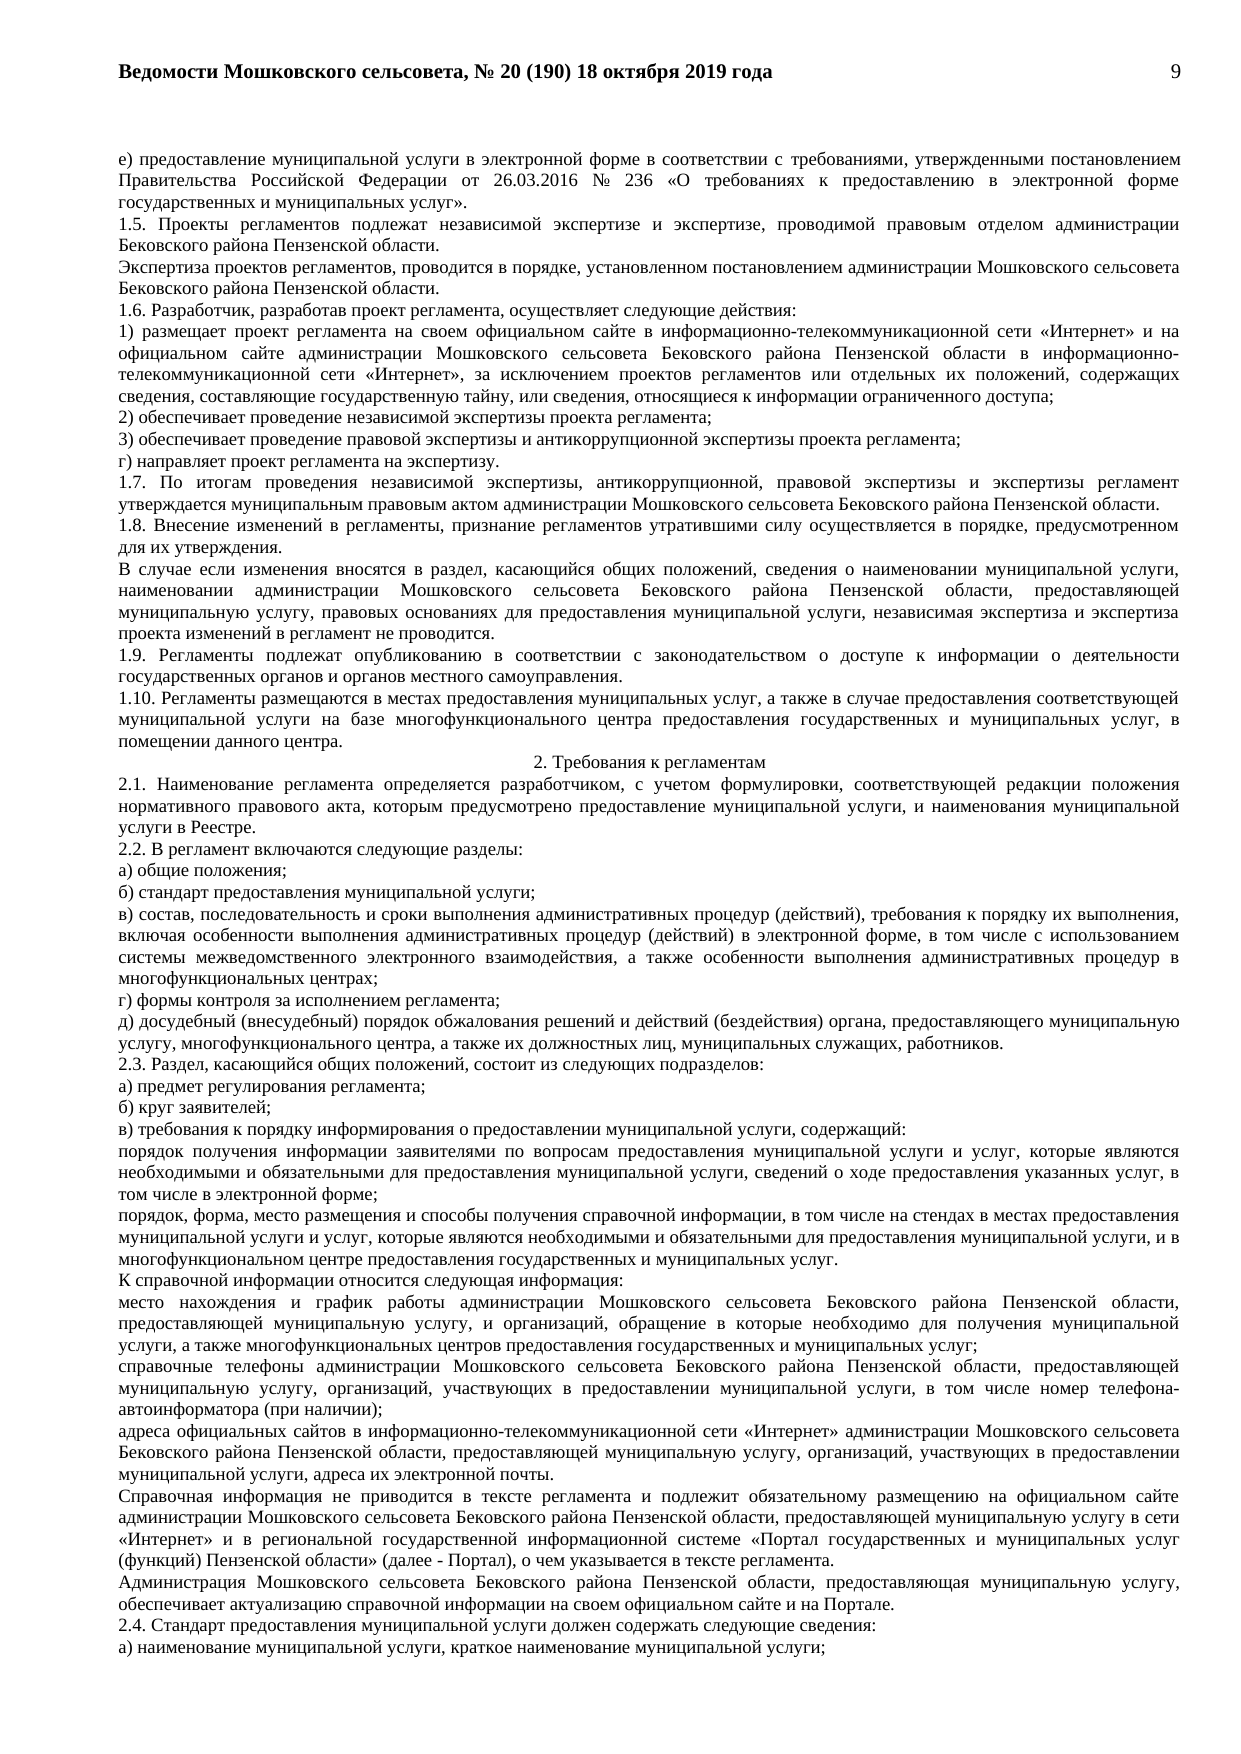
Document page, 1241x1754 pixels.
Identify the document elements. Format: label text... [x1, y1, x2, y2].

text б) круг заявителей; [118, 1096, 1181, 1118]
text а) наименование муниципальной услуги, краткое наименование муниципальной услуги; [118, 1636, 1181, 1657]
text в) состав, последовательность и сроки выполнения административных процедур (действий), требования к порядку их выполнения, включая особенности выполнения административных процедур (действий) в электронной форме, в том числе с использованием системы межведомственного электронного взаимодействия, а также особенности выполнения административных процедур в многофункциональных центрах; [118, 902, 1181, 989]
text 1.10. Регламенты размещаются в местах предоставления муниципальных услуг, а также в случае предоставления соответствующей муниципальной услуги на базе многофункционального центра предоставления государственных и муниципальных услуг, в помещении данного центра. [118, 687, 1181, 751]
text а) общие положения; [118, 859, 1181, 881]
text В случае если изменения вносятся в раздел, касающийся общих положений, сведения о наименовании муниципальной услуги, наименовании администрации Мошковского сельсовета Бековского района Пензенской области, предоставляющей муниципальную услугу, правовых основаниях для предоставления муниципальной услуги, независимая экспертиза и экспертиза проекта изменений в регламент не проводится. [118, 557, 1181, 644]
text д) досудебный (внесудебный) порядок обжалования решений и действий (бездействия) органа, предоставляющего муниципальную услугу, многофункционального центра, а также их должностных лиц, муниципальных служащих, работников. [118, 1010, 1181, 1053]
text 2.3. Раздел, касающийся общих положений, состоит из следующих подразделов: [118, 1053, 1181, 1075]
text 1.6. Разработчик, разработав проект регламента, осуществляет следующие действия: [118, 299, 1181, 320]
text а) предмет регулирования регламента; [118, 1075, 1181, 1096]
title 2. Требования к регламентам [118, 751, 1181, 773]
text 2.2. В регламент включаются следующие разделы: [118, 838, 1181, 859]
text справочные телефоны администрации Мошковского сельсовета Бековского района Пензенской области, предоставляющей муниципальную услугу, организаций, участвующих в предоставлении муниципальной услуги, в том числе номер телефона-автоинформатора (при наличии); [118, 1355, 1181, 1420]
text порядок, форма, место размещения и способы получения справочной информации, в том числе на стендах в местах предоставления муниципальной услуги и услуг, которые являются необходимыми и обязательными для предоставления муниципальной услуги, и в многофункциональном центре предоставления государственных и муниципальных услуг. [118, 1204, 1181, 1269]
text 1.9. Регламенты подлежат опубликованию в соответствии с законодательством о доступе к информации о деятельности государственных органов и органов местного самоуправления. [118, 644, 1181, 687]
text 1.8. Внесение изменений в регламенты, признание регламентов утратившими силу осуществляется в порядке, предусмотренном для их утверждения. [118, 514, 1181, 557]
text е) предоставление муниципальной услуги в электронной форме в соответствии с требованиями, утвержденными постановлением Правительства Российской Федерации от 26.03.2016 № 236 «О требованиях к предоставлению в электронной форме государственных и муниципальных услуг». [118, 148, 1181, 212]
text 2) обеспечивает проведение независимой экспертизы проекта регламента; [118, 406, 1181, 428]
text Справочная информация не приводится в тексте регламента и подлежит обязательному размещению на официальном сайте администрации Мошковского сельсовета Бековского района Пензенской области, предоставляющей муниципальную услугу в сети «Интернет» и в региональной государственной информационной системе «Портал государственных и муниципальных услуг (функций) Пензенской области» (далее - Портал), о чем указывается в тексте регламента. [118, 1484, 1181, 1571]
text г) формы контроля за исполнением регламента; [118, 989, 1181, 1010]
text 1.5. Проекты регламентов подлежат независимой экспертизе и экспертизе, проводимой правовым отделом администрации Бековского района Пензенской области. [118, 212, 1181, 256]
text место нахождения и график работы администрации Мошковского сельсовета Бековского района Пензенской области, предоставляющей муниципальную услугу, и организаций, обращение в которые необходимо для получения муниципальной услуги, а также многофункциональных центров предоставления государственных и муниципальных услуг; [118, 1291, 1181, 1355]
text К справочной информации относится следующая информация: [118, 1269, 1181, 1291]
text Экспертиза проектов регламентов, проводится в порядке, установленном постановлением администрации Мошковского сельсовета Бековского района Пензенской области. [118, 256, 1181, 299]
text 3) обеспечивает проведение правовой экспертизы и антикоррупционной экспертизы проекта регламента; [118, 428, 1181, 449]
text 1) размещает проект регламента на своем официальном сайте в информационно-телекоммуникационной сети «Интернет» и на официальном сайте администрации Мошковского сельсовета Бековского района Пензенской области в информационно-телекоммуникационной сети «Интернет», за исключением проектов регламентов или отдельных их положений, содержащих сведения, составляющие государственную тайну, или сведения, относящиеся к информации ограниченного доступа; [118, 320, 1181, 406]
text Администрация Мошковского сельсовета Бековского района Пензенской области, предоставляющая муниципальную услугу, обеспечивает актуализацию справочной информации на своем официальном сайте и на Портале. [118, 1571, 1181, 1614]
text 2.1. Наименование регламента определяется разработчиком, с учетом формулировки, соответствующей редакции положения нормативного правового акта, которым предусмотрено предоставление муниципальной услуги, и наименования муниципальной услуги в Реестре. [118, 773, 1181, 838]
text б) стандарт предоставления муниципальной услуги; [118, 881, 1181, 902]
text 2.4. Стандарт предоставления муниципальной услуги должен содержать следующие сведения: [118, 1614, 1181, 1636]
text в) требования к порядку информирования о предоставлении муниципальной услуги, содержащий: [118, 1118, 1181, 1139]
text г) направляет проект регламента на экспертизу. [118, 449, 1181, 471]
text адреса официальных сайтов в информационно-телекоммуникационной сети «Интернет» администрации Мошковского сельсовета Бековского района Пензенской области, предоставляющей муниципальную услугу, организаций, участвующих в предоставлении муниципальной услуги, адреса их электронной почты. [118, 1420, 1181, 1484]
text 1.7. По итогам проведения независимой экспертизы, антикоррупционной, правовой экспертизы и экспертизы регламент утверждается муниципальным правовым актом администрации Мошковского сельсовета Бековского района Пензенской области. [118, 471, 1181, 514]
text порядок получения информации заявителями по вопросам предоставления муниципальной услуги и услуг, которые являются необходимыми и обязательными для предоставления муниципальной услуги, сведений о ходе предоставления указанных услуг, в том числе в электронной форме; [118, 1139, 1181, 1204]
